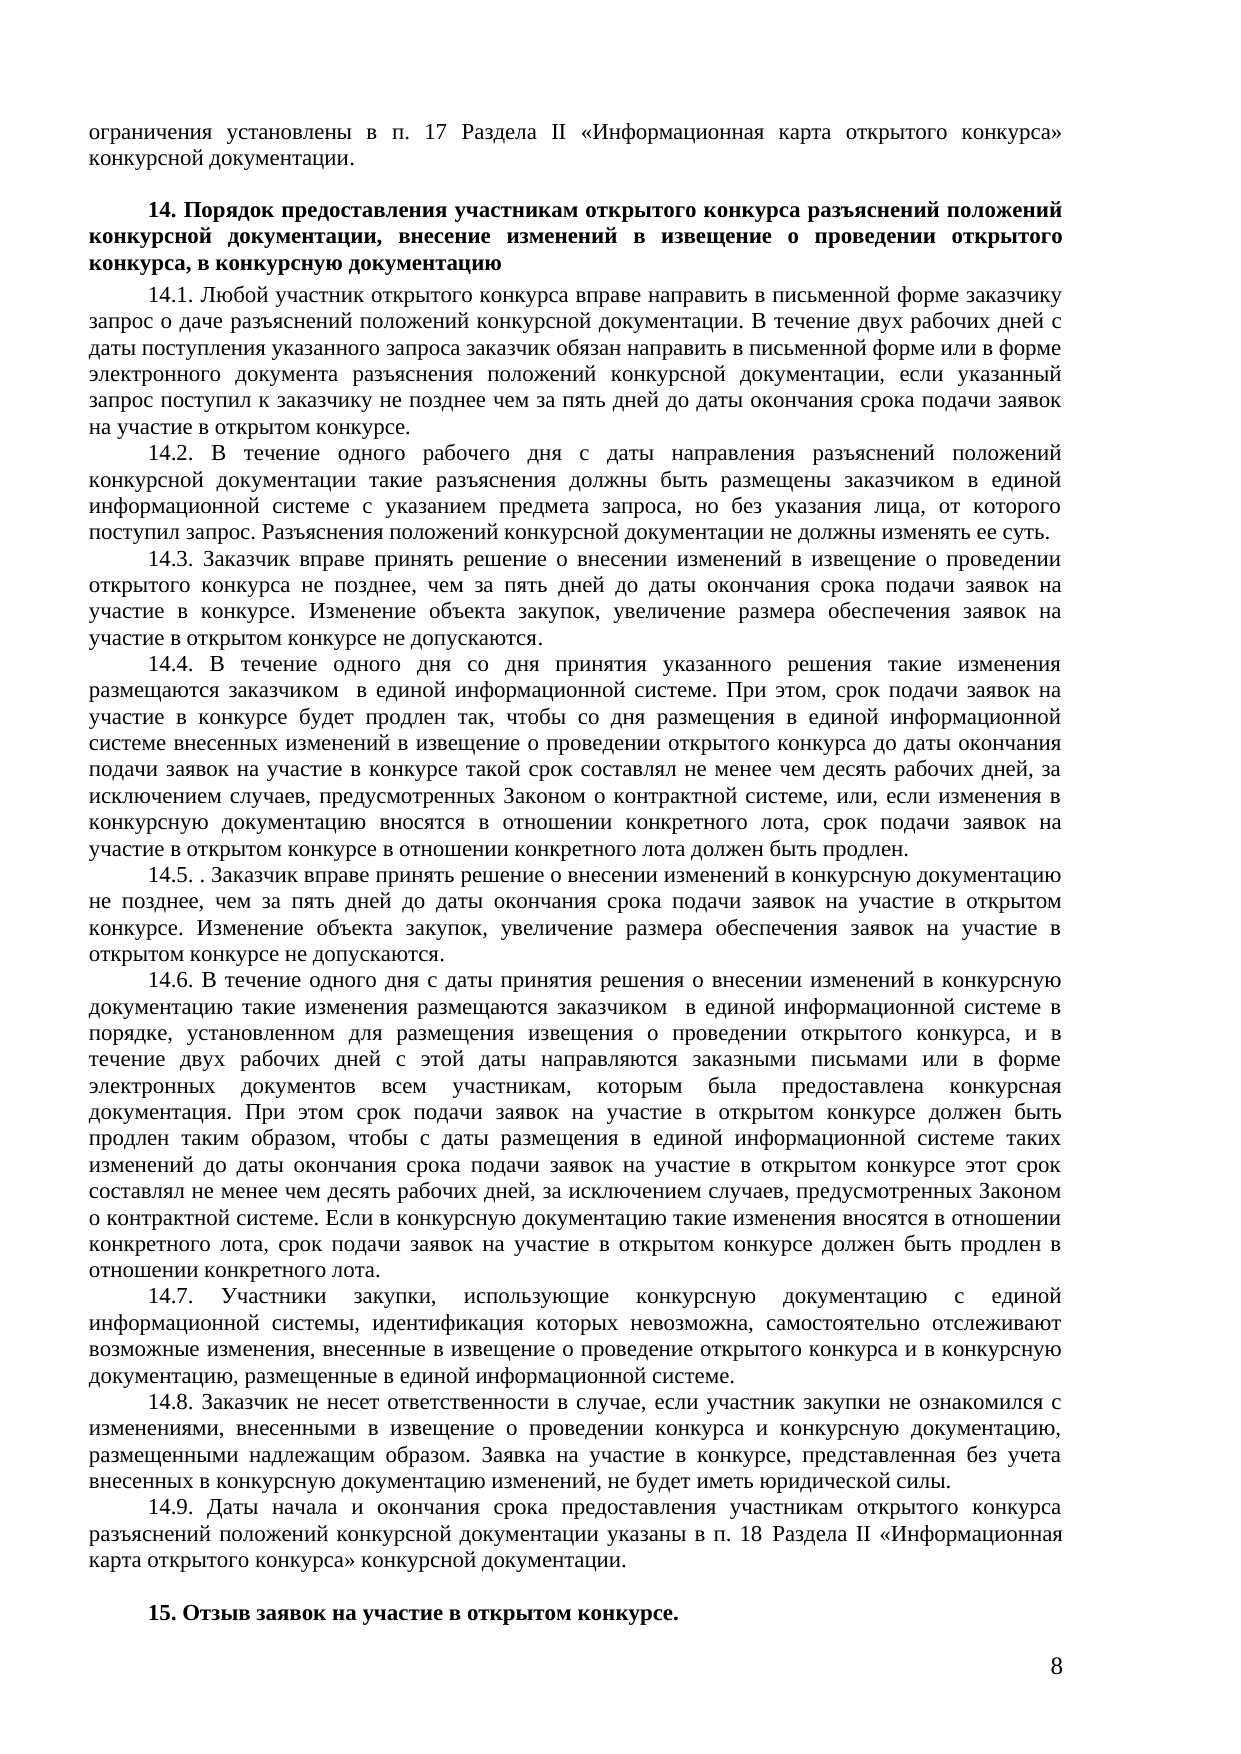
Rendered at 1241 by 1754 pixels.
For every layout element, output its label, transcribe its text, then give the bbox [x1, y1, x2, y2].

text 14.4. В течение одного дня со дня принятия указанного решения такие изменения размещаются заказчиком в единой информационной системе. При этом, срок подачи заявок на участие в конкурсе будет продлен так, чтобы со дня размещения в единой информационной системе внесенных изменений в извещение о проведении открытого конкурса до даты окончания подачи заявок на участие в конкурсе такой срок составлял не менее чем десять рабочих дней, за исключением случаев, предусмотренных Законом о контрактной системе, или, если изменения в конкурсную документацию вносятся в отношении конкретного лота, срок подачи заявок на участие в открытом конкурсе в отношении конкретного лота должен быть продлен. [89, 650, 1063, 861]
text 14.8. Заказчик не несет ответственности в случае, если участник закупки не ознакомился с изменениями, внесенными в извещение о проведении конкурса и конкурсную документацию, размещенными надлежащим образом. Заявка на участие в конкурсе, представленная без учета внесенных в конкурсную документацию изменений, не будет иметь юридической силы. [89, 1388, 1063, 1493]
text 14.6. В течение одного дня с даты принятия решения о внесении изменений в конкурсную документацию такие изменения размещаются заказчиком в единой информационной системе в порядке, установленном для размещения извещения о проведении открытого конкурса, и в течение двух рабочих дней с этой даты направляются заказными письмами или в форме электронных документов всем участникам, которым была предоставлена конкурсная документация. При этом срок подачи заявок на участие в открытом конкурсе должен быть продлен таким образом, чтобы с даты размещения в единой информационной системе таких изменений до даты окончания срока подачи заявок на участие в открытом конкурсе этот срок составлял не менее чем десять рабочих дней, за исключением случаев, предусмотренных Законом о контрактной системе. Если в конкурсную документацию такие изменения вносятся в отношении конкретного лота, срок подачи заявок на участие в открытом конкурсе должен быть продлен в отношении конкретного лота. [89, 966, 1063, 1283]
text 14.9. Даты начала и окончания срока предоставления участникам открытого конкурса разъяснений положений конкурсной документации указаны в п. 18 Раздела II «Информационная карта открытого конкурса» конкурсной документации. [89, 1493, 1063, 1572]
text 14.7. Участники закупки, использующие конкурсную документацию с единой информационной системы, идентификация которых невозможна, самостоятельно отслеживают возможные изменения, внесенные в извещение о проведение открытого конкурса и в конкурсную документацию, размещенные в единой информационной системе. [89, 1283, 1063, 1388]
text 14.3. Заказчик вправе принять решение о внесении изменений в извещение о проведении открытого конкурса не позднее, чем за пять дней до даты окончания срока подачи заявок на участие в конкурсе. Изменение объекта закупок, увеличение размера обеспечения заявок на участие в открытом конкурсе не допускаются. [89, 545, 1063, 650]
text 14.5. . Заказчик вправе принять решение о внесении изменений в конкурсную документацию не позднее, чем за пять дней до даты окончания срока подачи заявок на участие в открытом конкурсе. Изменение объекта закупок, увеличение размера обеспечения заявок на участие в открытом конкурсе не допускаются. [89, 861, 1063, 966]
text 14.2. В течение одного рабочего дня с даты направления разъяснений положений конкурсной документации такие разъяснения должны быть размещены заказчиком в единой информационной системе с указанием предмета запроса, но без указания лица, от которого поступил запрос. Разъяснения положений конкурсной документации не должны изменять ее суть. [89, 439, 1063, 545]
subtitle 14. Порядок предоставления участникам открытого конкурса разъяснений положений конкурсной документации, внесение изменений в извещение о проведении открытого конкурса, в конкурсную документацию [89, 196, 1063, 275]
text 15. Отзыв заявок на участие в открытом конкурсе. [89, 1599, 1063, 1625]
text 14.1. Любой участник открытого конкурса вправе направить в письменной форме заказчику запрос о даче разъяснений положений конкурсной документации. В течение двух рабочих дней с даты поступления указанного запроса заказчик обязан направить в письменной форме или в форме электронного документа разъяснения положений конкурсной документации, если указанный запрос поступил к заказчику не позднее чем за пять дней до даты окончания срока подачи заявок на участие в открытом конкурсе. [89, 281, 1063, 439]
